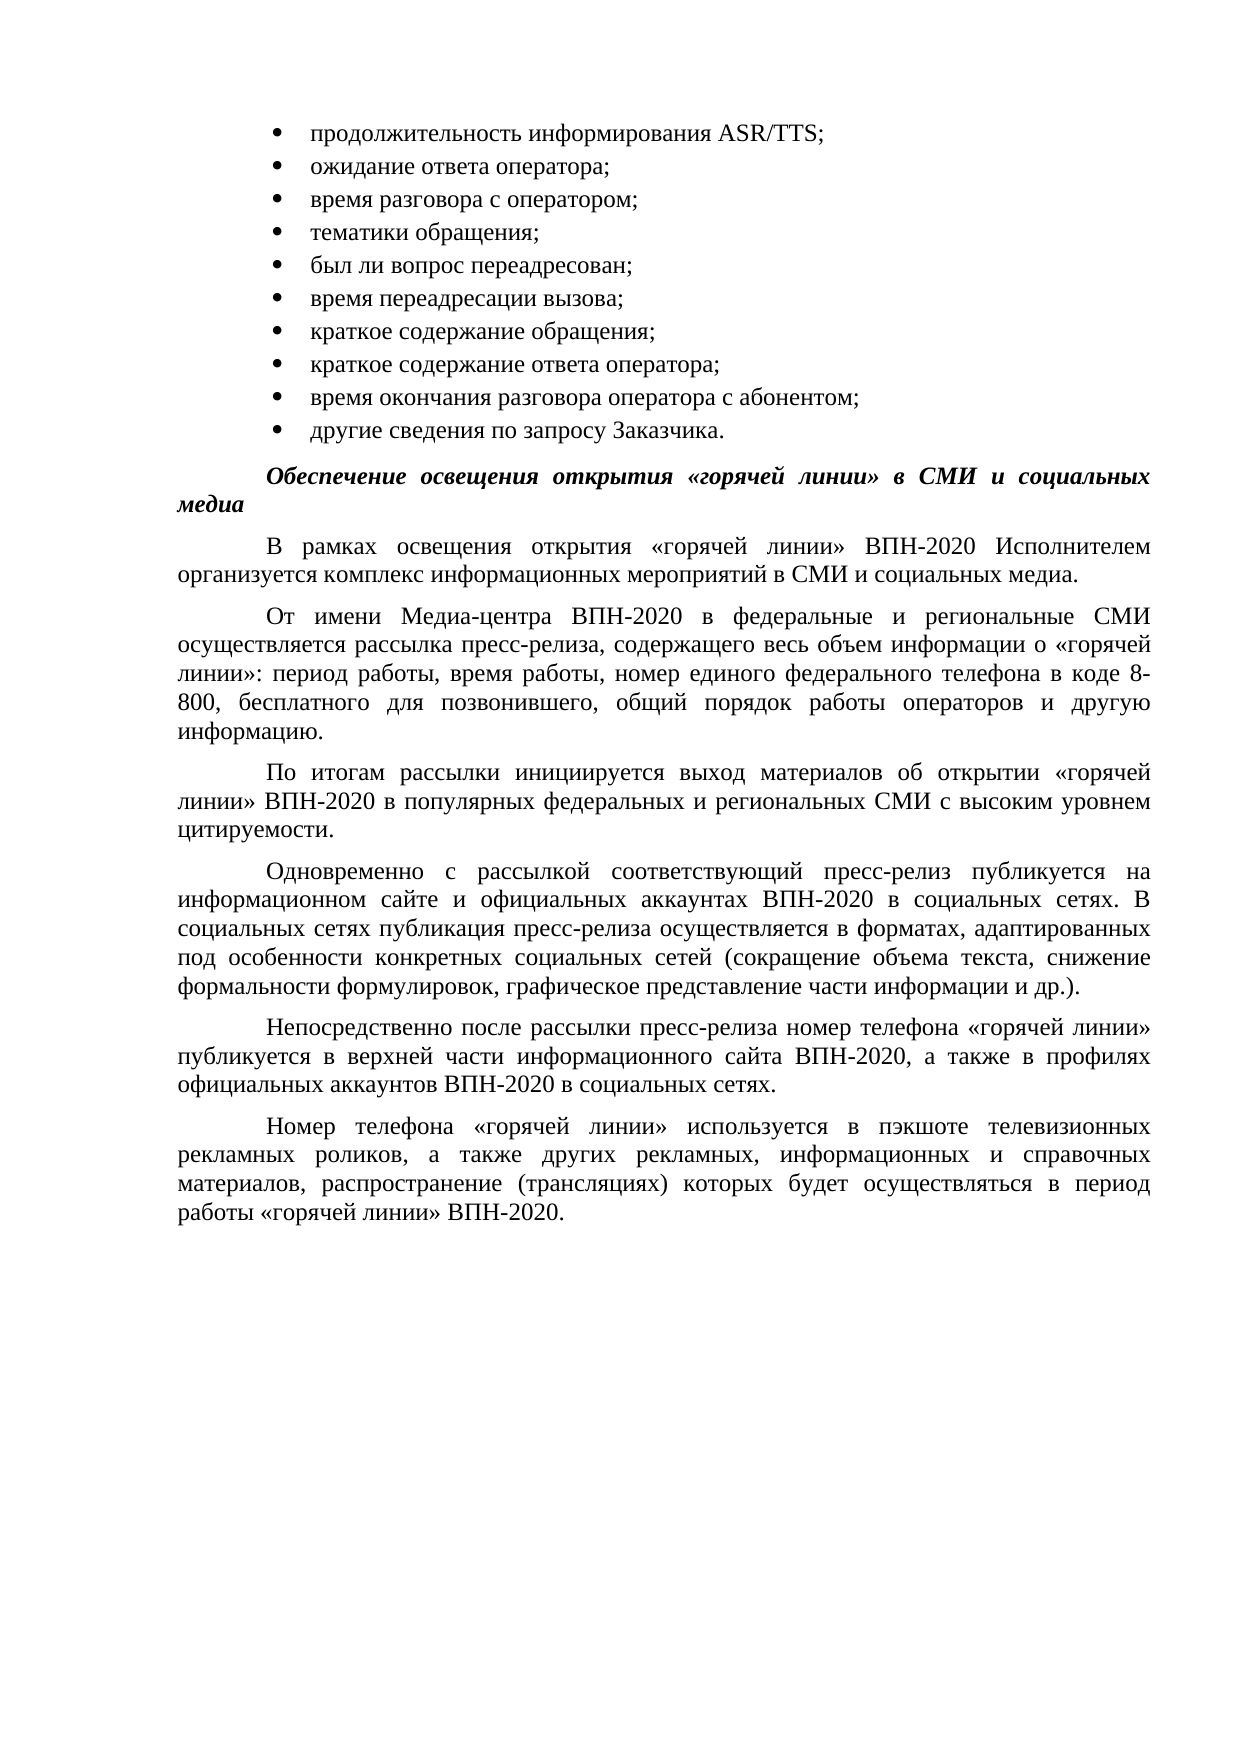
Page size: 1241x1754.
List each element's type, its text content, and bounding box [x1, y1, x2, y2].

text Непосредственно после рассылки пресс-релиза номер телефона «горячей линии» публикуется в верхней части информационного сайта ВПН-2020, а также в профилях официальных аккаунтов ВПН-2020 в социальных сетях. [177, 1012, 1152, 1098]
text В рамках освещения открытия «горячей линии» ВПН-2020 Исполнителем организуется комплекс информационных мероприятий в СМИ и социальных медиа. [177, 531, 1152, 588]
list время переадресации вызова; [273, 283, 1152, 312]
list время разговора с оператором; [273, 184, 1152, 213]
text Обеспечение освещения открытия «горячей линии» в СМИ и социальных медиа [177, 461, 1152, 518]
text Номер телефона «горячей линии» используется в пэкшоте телевизионных рекламных роликов, а также других рекламных, информационных и справочных материалов, распространение (трансляциях) которых будет осуществляться в период работы «горячей линии» ВПН-2020. [177, 1111, 1152, 1226]
list продолжительность информирования ASR/TTS; [273, 118, 1152, 147]
list краткое содержание ответа оператора; [273, 349, 1152, 378]
text От имени Медиа-центра ВПН-2020 в федеральные и региональные СМИ осуществляется рассылка пресс-релиза, содержащего весь объем информации о «горячей линии»: период работы, время работы, номер единого федерального телефона в коде 8-800, бесплатного для позвонившего, общий порядок работы операторов и другую информацию. [177, 601, 1152, 744]
list был ли вопрос переадресован; [273, 250, 1152, 279]
list другие сведения по запросу Заказчика. [273, 415, 1152, 444]
list время окончания разговора оператора с абонентом; [273, 382, 1152, 411]
list краткое содержание обращения; [273, 316, 1152, 345]
list тематики обращения; [273, 217, 1152, 246]
list ожидание ответа оператора; [273, 151, 1152, 180]
text По итогам рассылки инициируется выход материалов об открытии «горячей линии» ВПН-2020 в популярных федеральных и региональных СМИ с высоким уровнем цитируемости. [177, 757, 1152, 843]
text Одновременно с рассылкой соответствующий пресс-релиз публикуется на информационном сайте и официальных аккаунтах ВПН-2020 в социальных сетях. В социальных сетях публикация пресс-релиза осуществляется в форматах, адаптированных под особенности конкретных социальных сетей (сокращение объема текста, снижение формальности формулировок, графическое представление части информации и др.). [177, 856, 1152, 999]
